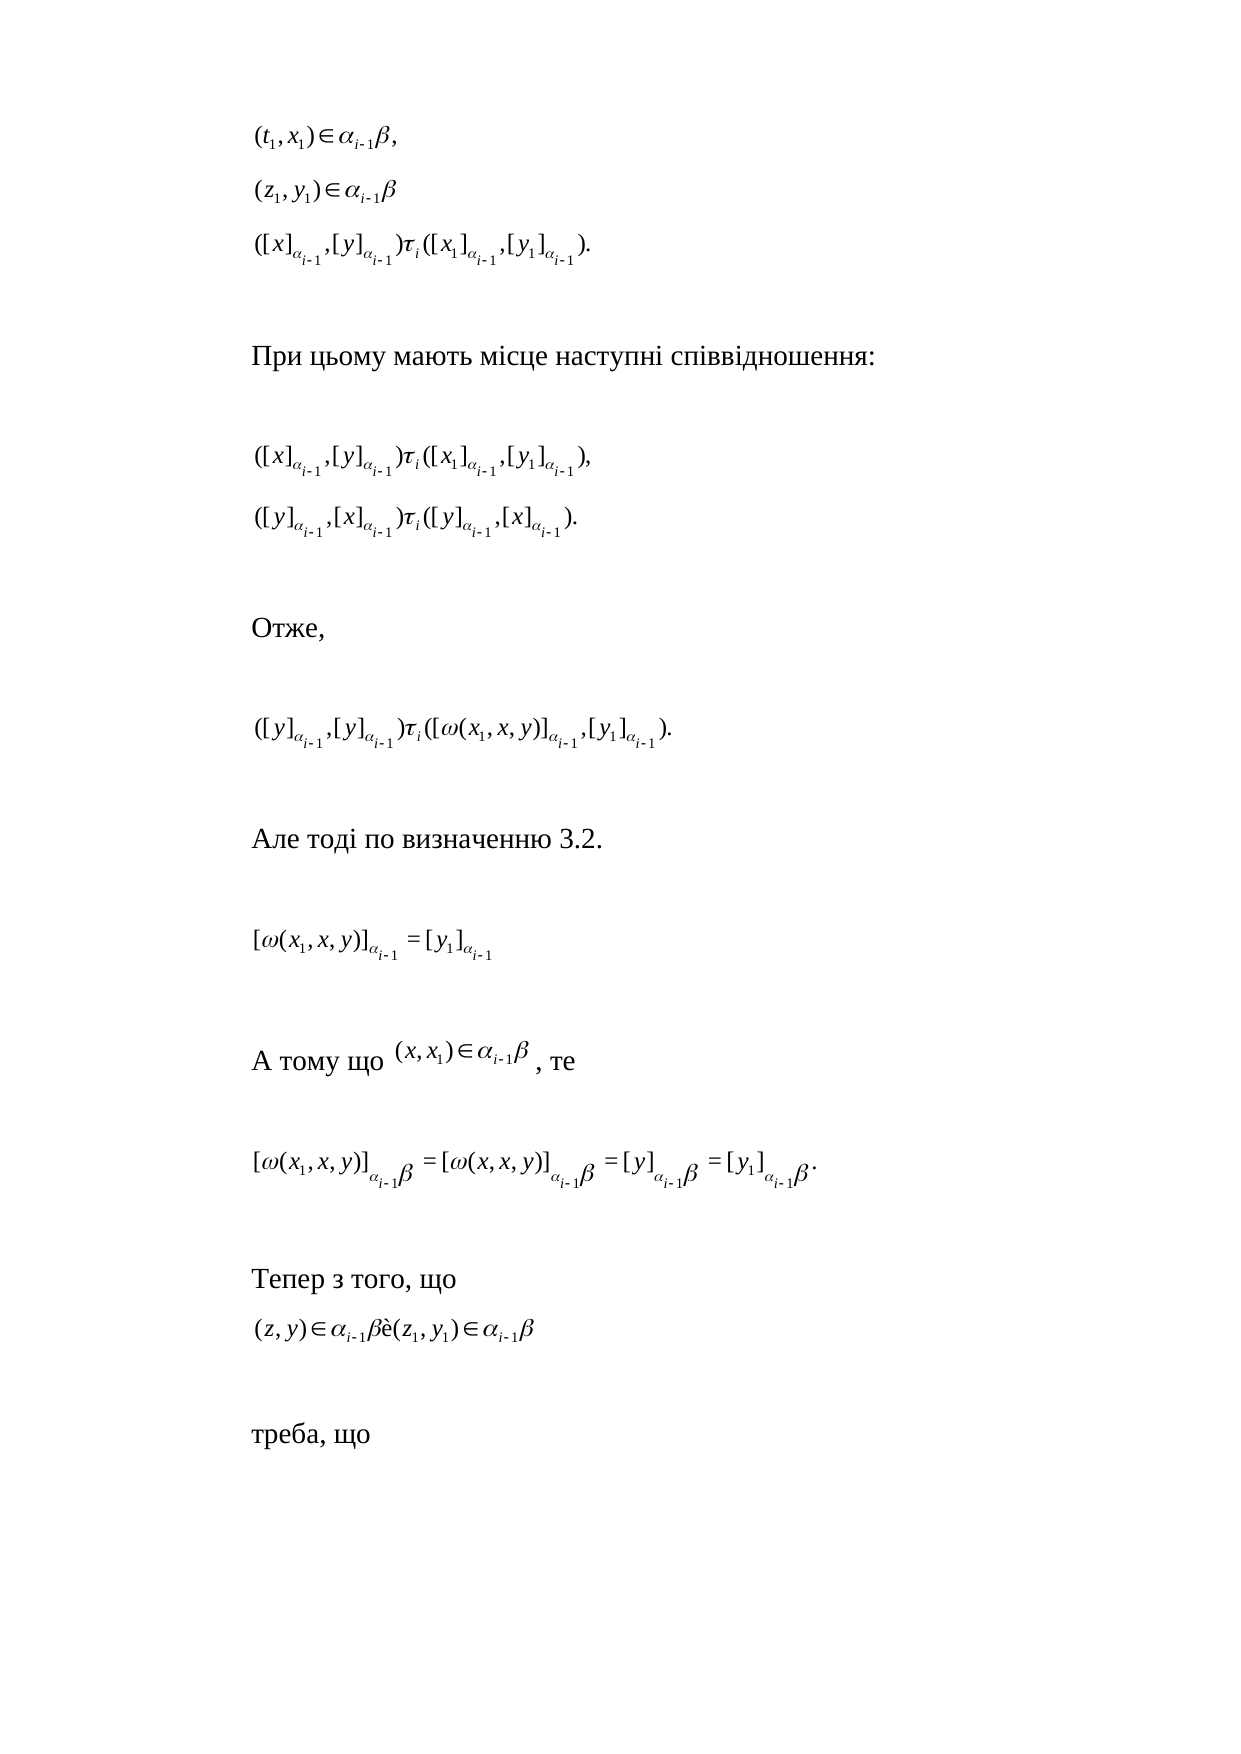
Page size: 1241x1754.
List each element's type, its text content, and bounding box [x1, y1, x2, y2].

text Тепер з того, що [177, 1261, 1152, 1295]
text При цьому мають місце наступні співвідношення: [177, 338, 1152, 371]
text Отже, [177, 610, 1152, 643]
text треба, що [177, 1416, 1152, 1450]
text Але тоді по визначенню 3.2. [177, 822, 1152, 855]
text А тому що , те [177, 1033, 1152, 1077]
